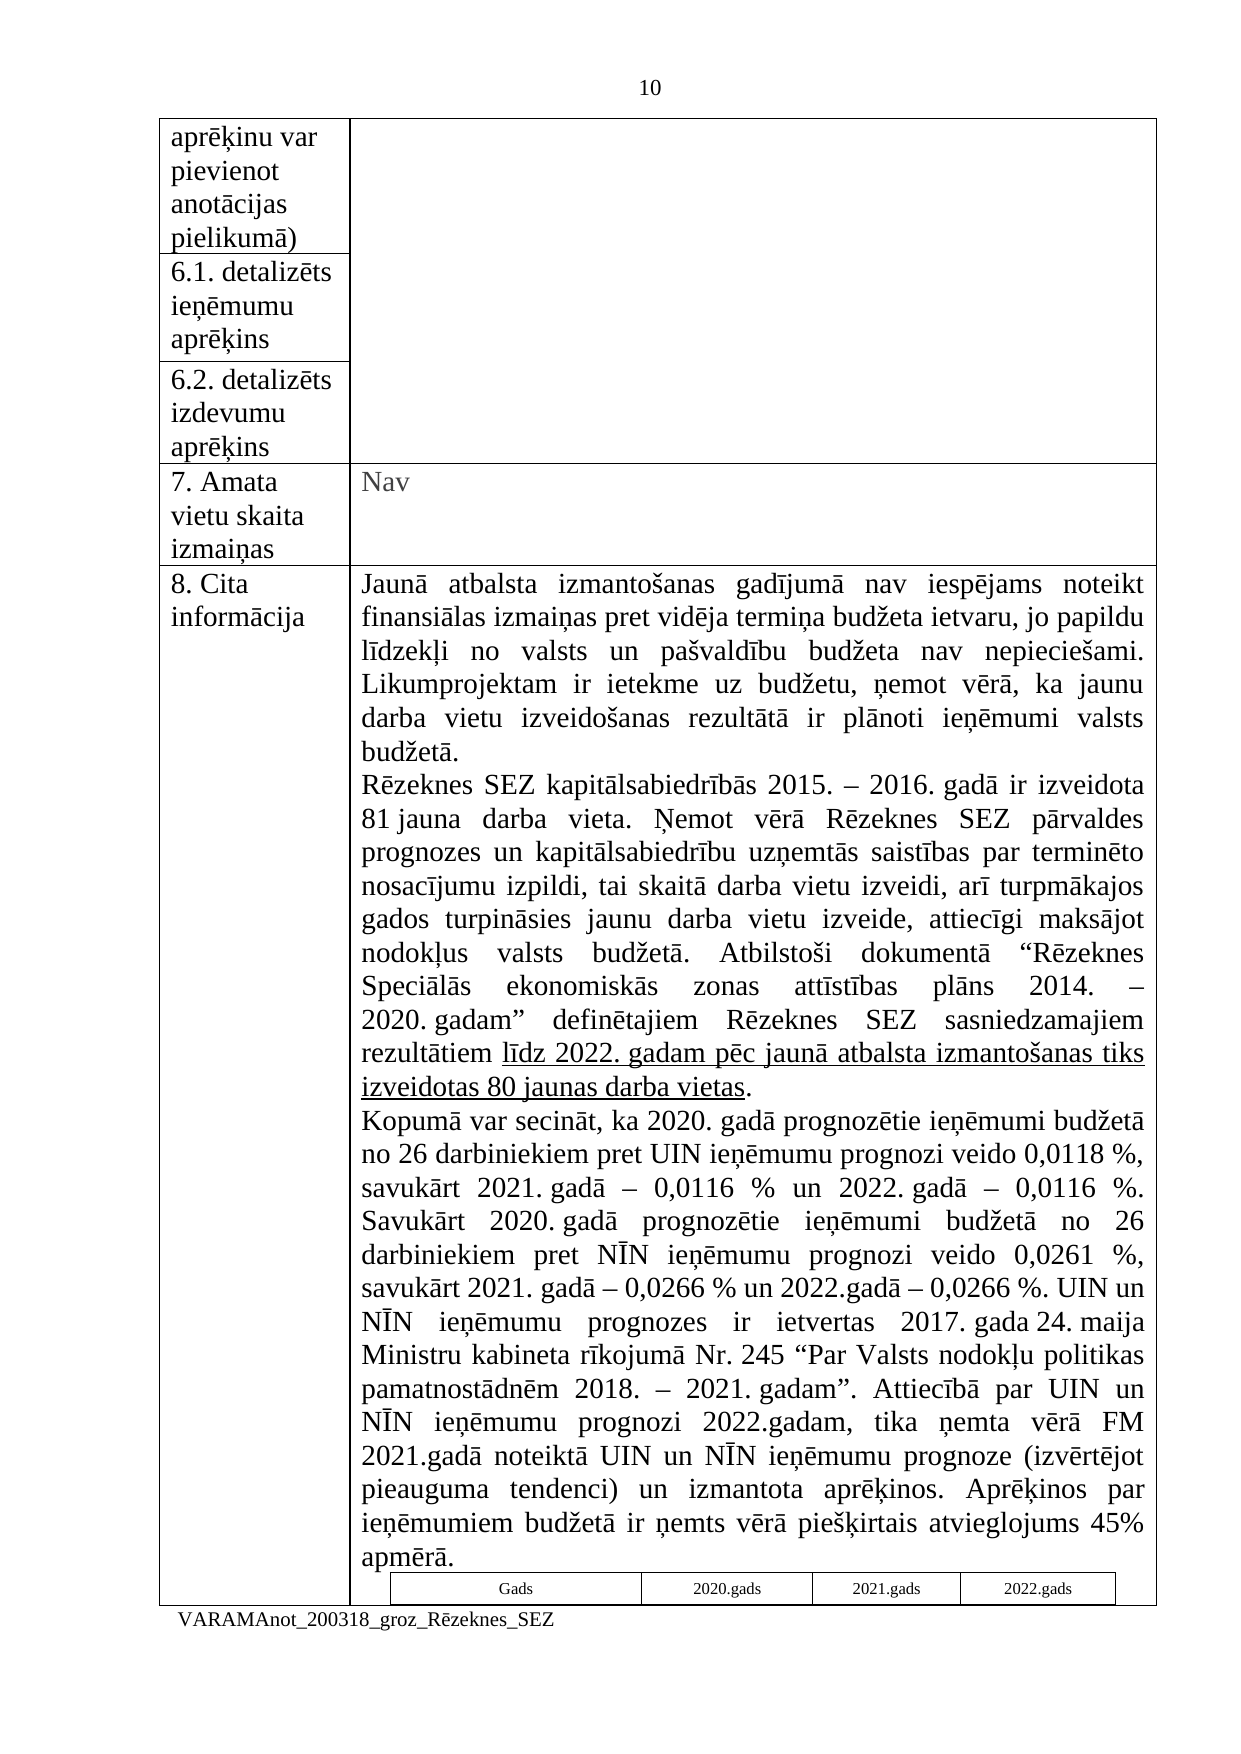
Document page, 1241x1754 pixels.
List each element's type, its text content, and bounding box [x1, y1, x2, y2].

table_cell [160, 119, 349, 253]
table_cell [351, 119, 1156, 463]
table_cell 6.2. detalizēts izdevumu aprēķins [160, 362, 349, 463]
table_cell 7. Amata vietu skaita izmaiņas [160, 464, 349, 565]
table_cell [351, 566, 1156, 1604]
table_cell Nav [351, 464, 1156, 565]
table_cell 8. Cita informācija [160, 566, 349, 1604]
table_cell 6.1. detalizēts ieņēmumu aprēķins [160, 254, 349, 361]
